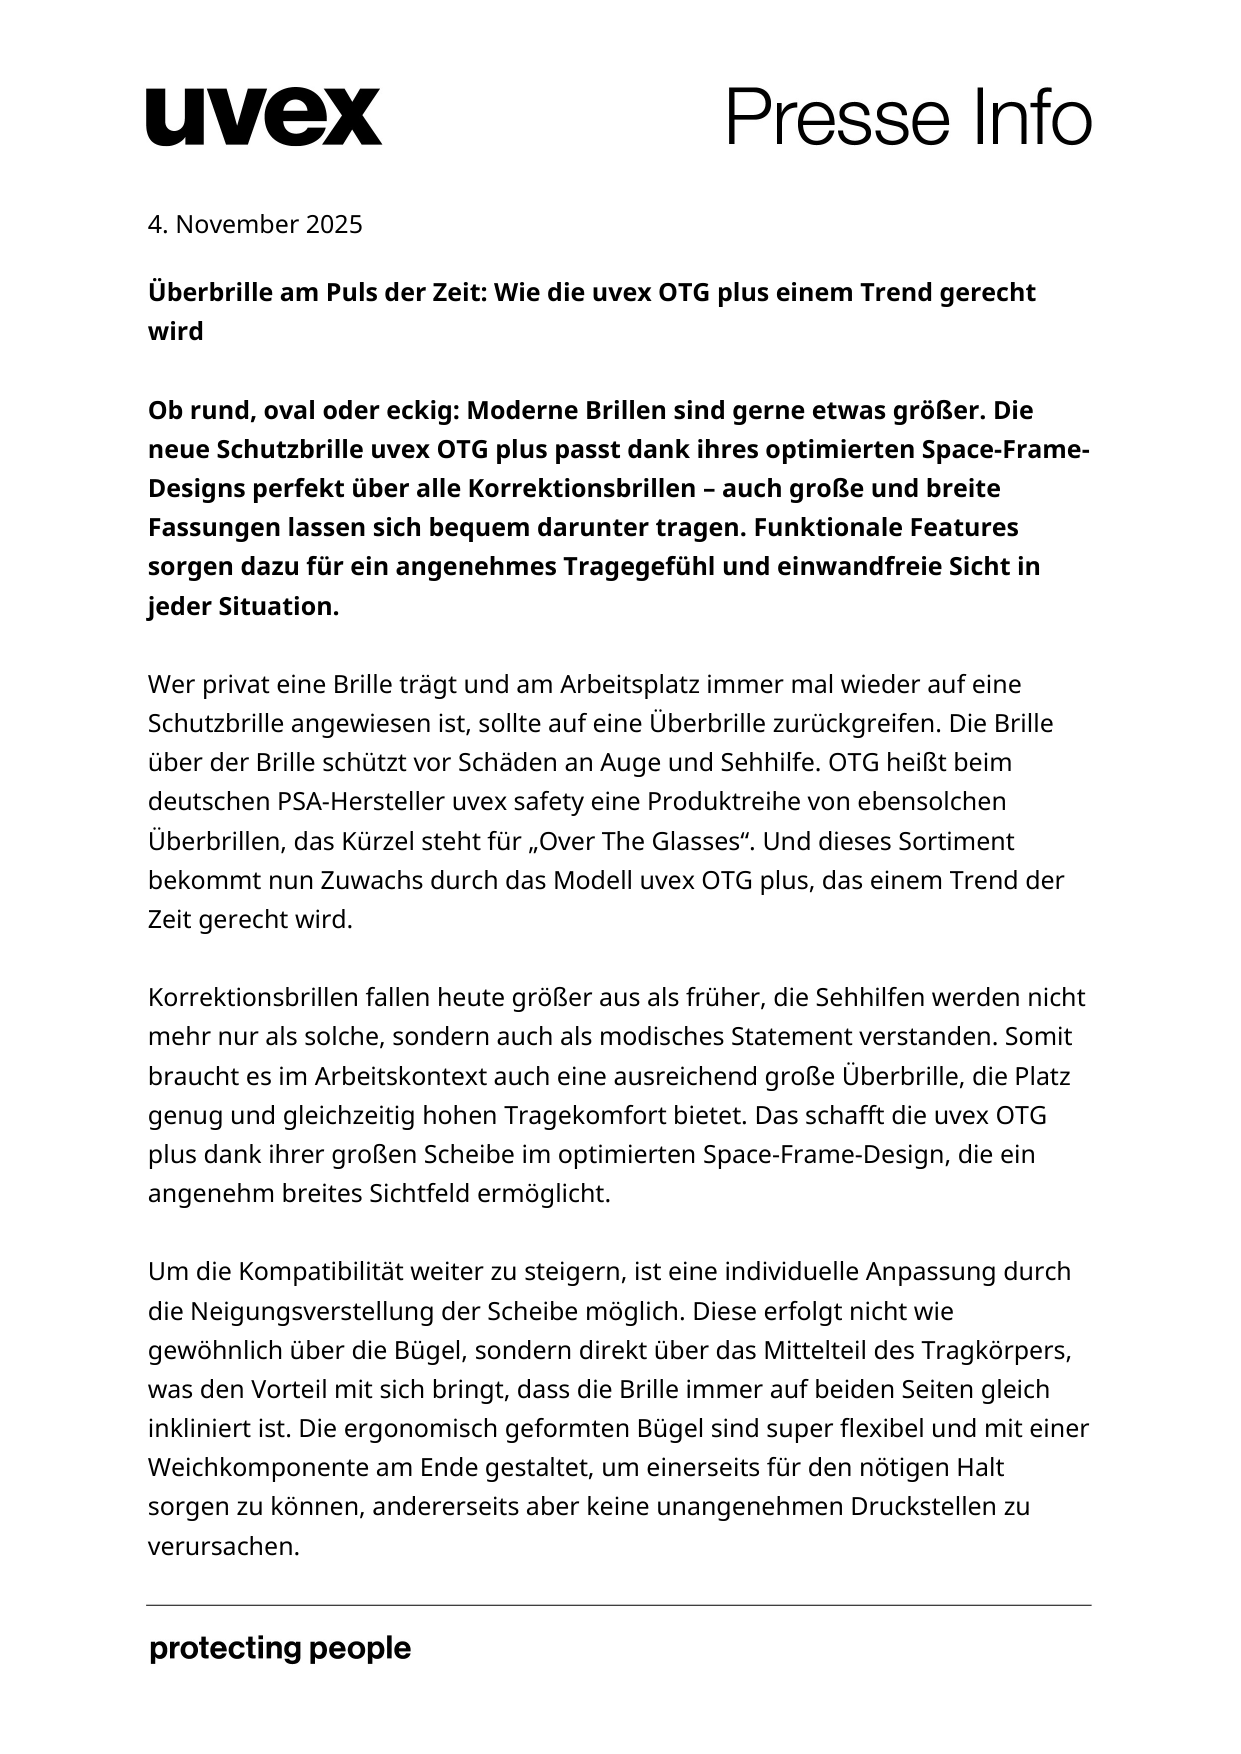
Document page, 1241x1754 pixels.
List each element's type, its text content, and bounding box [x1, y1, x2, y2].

text Wer privat eine Brille trägt und am Arbeitsplatz immer mal wieder auf eine Schutzbrille angewiesen ist, sollte auf eine Überbrille zurückgreifen. Die Brille über der Brille schützt vor Schäden an Auge und Sehhilfe. OTG heißt beim deutschen PSA-Hersteller uvex safety eine Produktreihe von ebensolchen Überbrillen, das Kürzel steht für „Over The Glasses“. Und dieses Sortiment bekommt nun Zuwachs durch das Modell uvex OTG plus, das einem Trend der Zeit gerecht wird. [148, 667, 1093, 936]
text Ob rund, oval oder eckig: Moderne Brillen sind gerne etwas größer. Die neue Schutzbrille uvex OTG plus passt dank ihres optimierten Space-Frame-Designs perfekt über alle Korrektionsbrillen – auch große und breite Fassungen lassen sich bequem darunter tragen. Funktionale Features sorgen dazu für ein angenehmes Tragegefühl und einwandfreie Sicht in jeder Situation. [148, 392, 1093, 622]
text Um die Kompatibilität weiter zu steigern, ist eine individuelle Anpassung durch die Neigungsverstellung der Scheibe möglich. Diese erfolgt nicht wie gewöhnlich über die Bügel, sondern direkt über das Mittelteil des Tragkörpers, was den Vorteil mit sich bringt, dass die Brille immer auf beiden Seiten gleich inkliniert ist. Die ergonomisch geformten Bügel sind super flexibel und mit einer Weichkomponente am Ende gestaltet, um einerseits für den nötigen Halt sorgen zu können, andererseits aber keine unangenehmen Druckstellen zu verursachen. [148, 1254, 1093, 1562]
picture [0, 0, 1239, 1753]
text 4. November 2025 [148, 207, 1088, 241]
text Überbrille am Puls der Zeit: Wie die uvex OTG plus einem Trend gerecht wird [148, 275, 1093, 348]
text Korrektionsbrillen fallen heute größer aus als früher, die Sehhilfen werden nicht mehr nur als solche, sondern auch als modisches Statement verstanden. Somit braucht es im Arbeitskontext auch eine ausreichend große Überbrille, die Platz genug und gleichzeitig hohen Tragekomfort bietet. Das schafft die uvex OTG plus dank ihrer großen Scheibe im optimierten Space-Frame-Design, die ein angenehm breites Sichtfeld ermöglicht. [148, 980, 1093, 1210]
